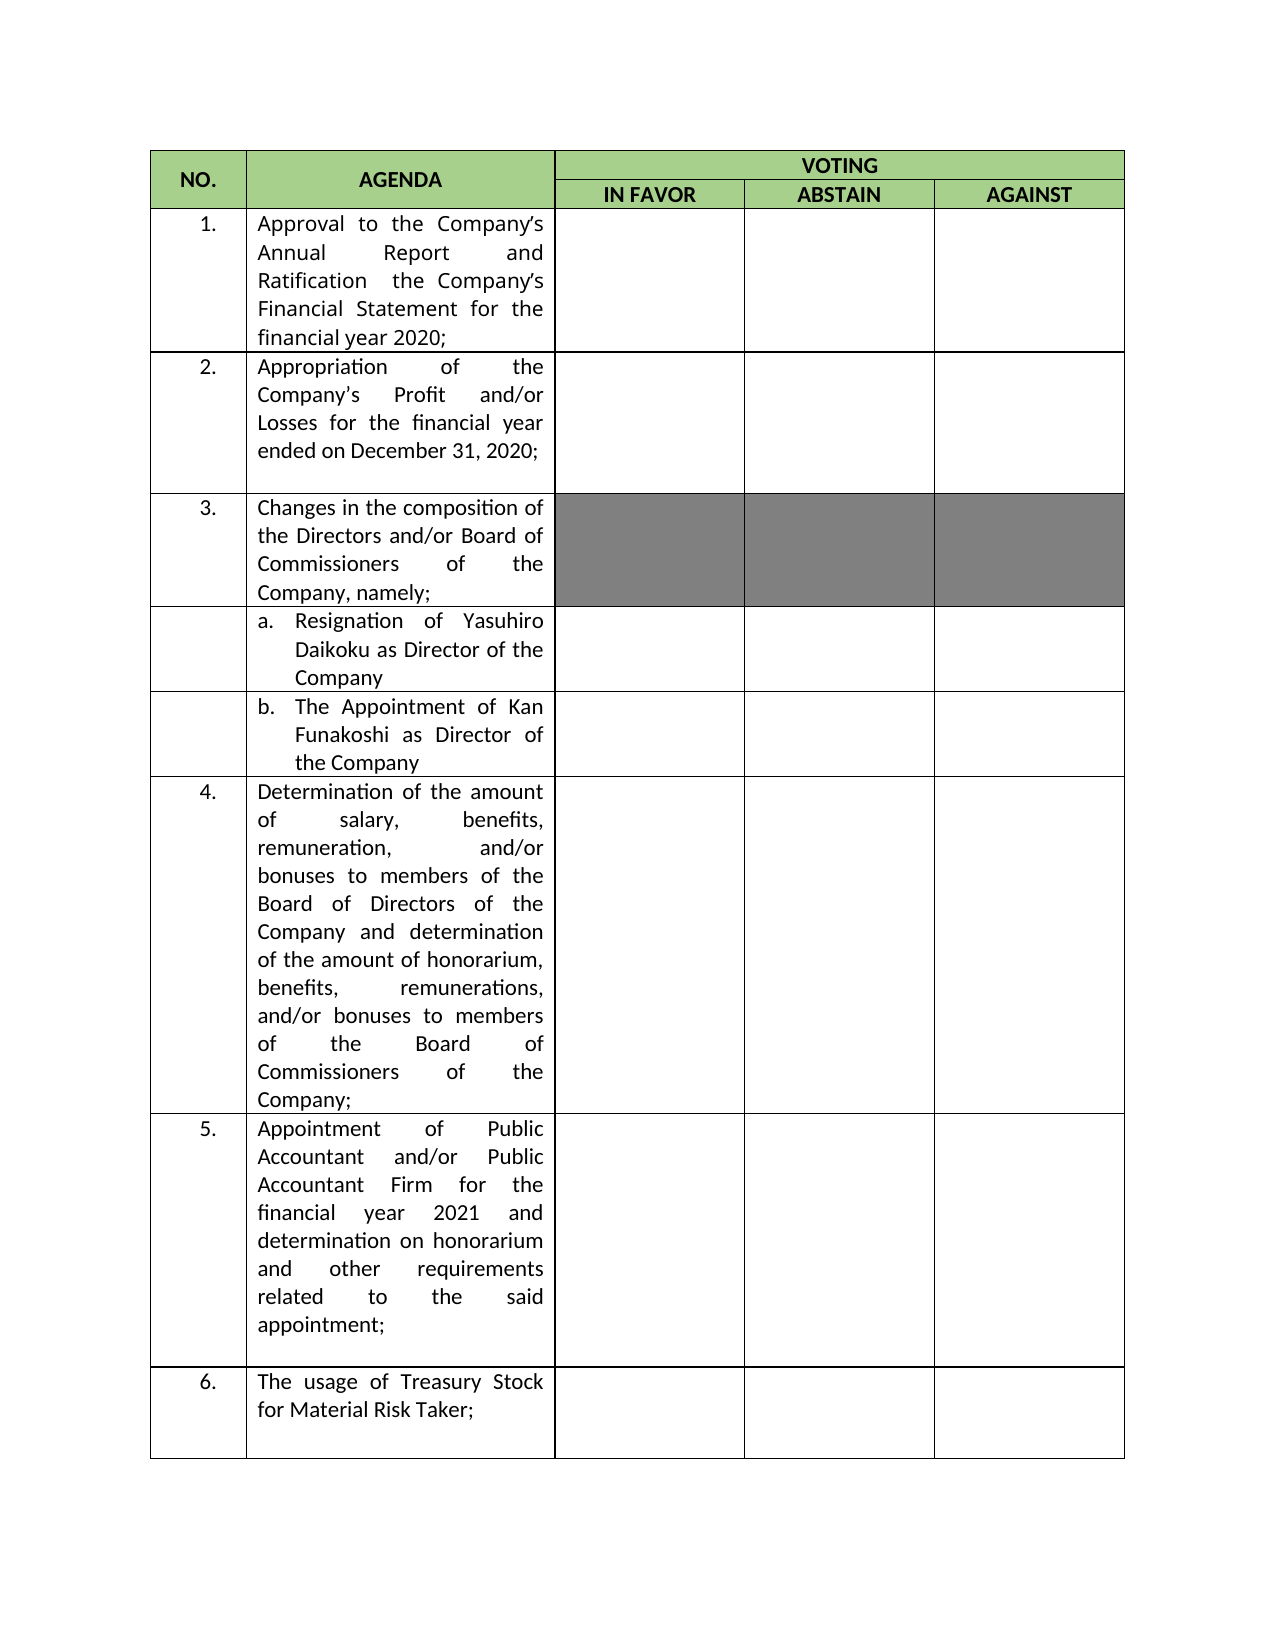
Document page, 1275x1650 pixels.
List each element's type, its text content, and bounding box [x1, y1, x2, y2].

table_cell Changes in the composition of the Directors and/or Board of Commissioners of the Company, namely; [247, 494, 554, 606]
table_cell [745, 1114, 934, 1366]
table_cell [745, 494, 934, 606]
table_cell [556, 777, 744, 1113]
table_header VOTING [556, 151, 1124, 179]
table_header AGENDA [247, 151, 554, 208]
table_cell [745, 353, 934, 492]
table_cell [745, 692, 934, 776]
table_cell ABSTAIN [745, 180, 934, 208]
table_cell [556, 692, 744, 776]
table_cell [151, 1368, 246, 1458]
table_cell [556, 1114, 744, 1366]
table_cell [935, 353, 1124, 492]
table_cell AGAINST [935, 180, 1124, 208]
table_cell Determination of the amount of salary, benefits, remuneration, and/or bonuses to members of the Board of Directors of the Company and determination of the amount of honorarium, benefits, remunerations, and/or bonuses to members of the Board of Commissioners of the Company; [247, 777, 554, 1113]
table_header NO. [151, 151, 246, 208]
table_cell [745, 1368, 934, 1458]
table_cell The Appointment of Kan Funakoshi as Director of the Company [247, 692, 554, 776]
table_cell [556, 209, 744, 351]
table_cell [556, 353, 744, 492]
table_cell [556, 494, 744, 606]
table_cell [935, 1114, 1124, 1366]
table_cell Appointment of Public Accountant and/or Public Accountant Firm for the financial year 2021 and determination on honorarium and other requirements related to the said appointment; [247, 1114, 554, 1366]
table_cell [745, 777, 934, 1113]
table_cell [745, 607, 934, 691]
table_cell [151, 1114, 246, 1366]
table_cell Resignation of Yasuhiro Daikoku as Director of the Company [247, 607, 554, 691]
table_cell Approval to the Company’s Annual Report and Ratification the Company’s Financial Statement for the financial year 2020; [247, 209, 554, 351]
table_cell IN FAVOR [556, 180, 744, 208]
table_cell [151, 607, 246, 691]
table_cell [556, 607, 744, 691]
table_cell [151, 209, 246, 351]
table_cell [935, 607, 1124, 691]
table_cell [745, 209, 934, 351]
table_cell The usage of Treasury Stock for Material Risk Taker; [247, 1368, 554, 1458]
table_cell [935, 692, 1124, 776]
table_cell Appropriation of the Company’s Profit and/or Losses for the financial year ended on December 31, 2020; [247, 353, 554, 492]
table_cell [935, 209, 1124, 351]
table_cell [556, 1368, 744, 1458]
table_cell [151, 353, 246, 492]
table_cell [151, 494, 246, 606]
table_cell [151, 692, 246, 776]
table_cell [935, 777, 1124, 1113]
table_cell [935, 1368, 1124, 1458]
table_cell [151, 777, 246, 1113]
table_cell [935, 494, 1124, 606]
